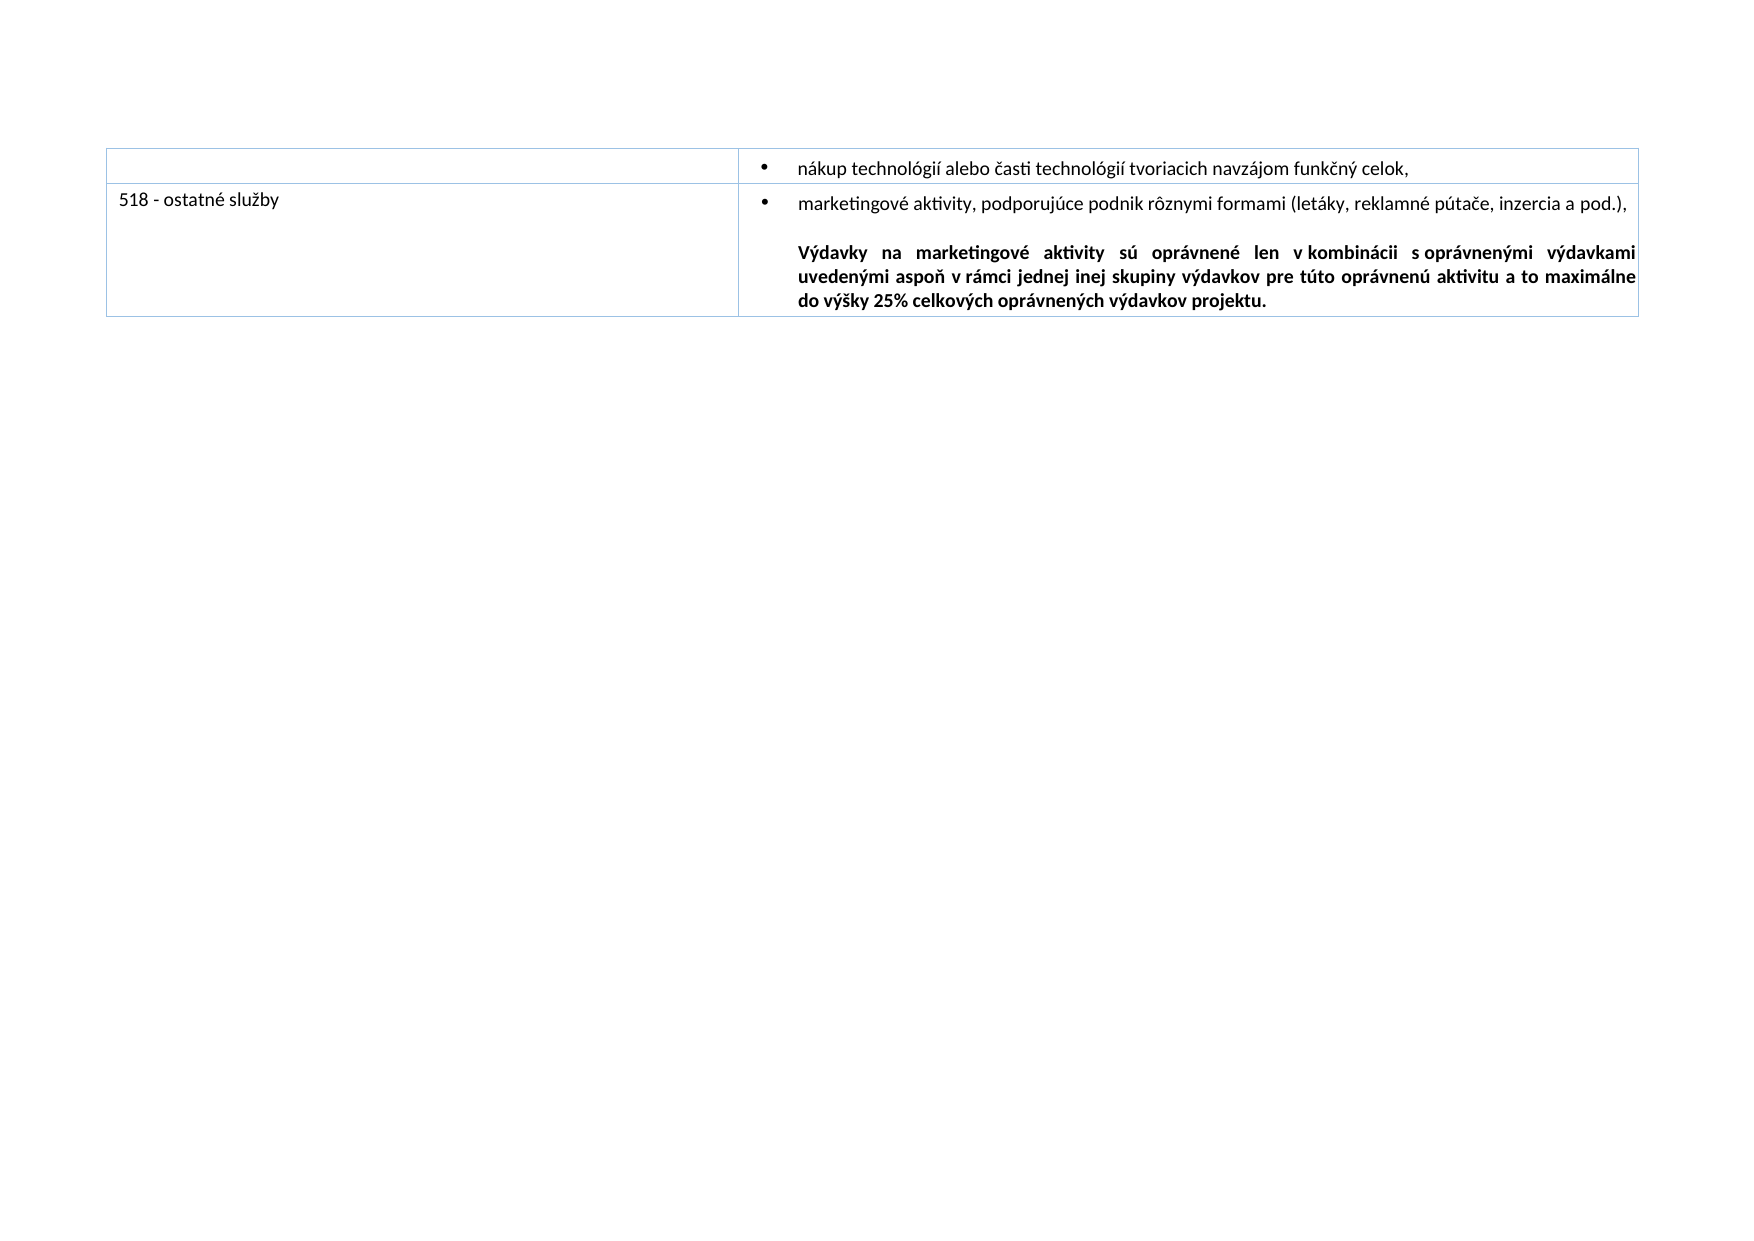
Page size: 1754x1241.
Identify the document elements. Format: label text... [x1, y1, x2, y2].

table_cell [739, 149, 1638, 183]
table_cell 518 - ostatné služby [107, 184, 738, 316]
table_cell marketingové aktivity, podporujúce podnik rôznymi formami (letáky, reklamné pútače, inzercia a pod.), Výdavky na marketingové aktivity sú oprávnené len v kombinácii s oprávnenými výdavkami uvedenými aspoň v rámci jednej inej skupiny výdavkov pre túto oprávnenú aktivitu a to maximálne do výšky 25% celkových oprávnených výdavkov projektu. [739, 184, 1638, 316]
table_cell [107, 149, 738, 183]
